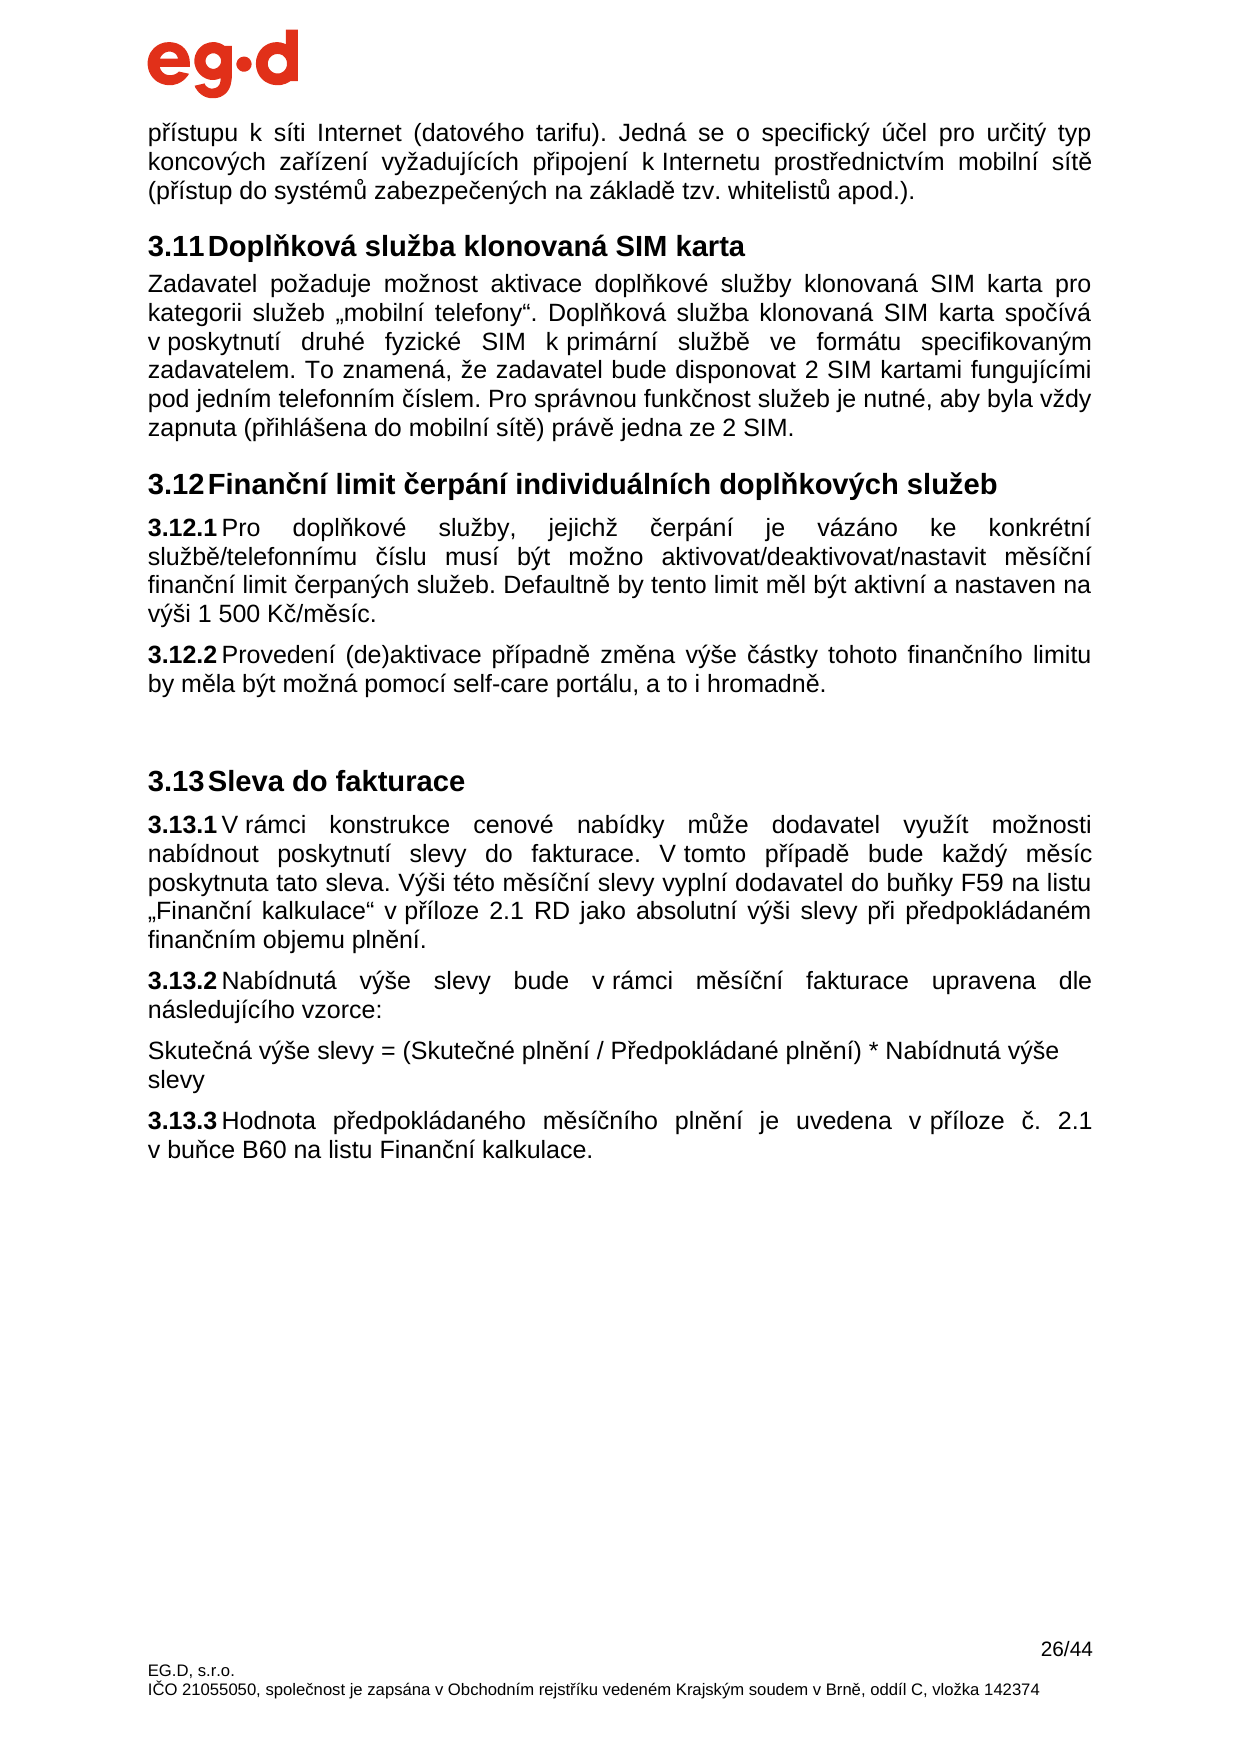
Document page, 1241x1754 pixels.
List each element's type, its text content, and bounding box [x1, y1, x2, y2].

subtitle Doplňková služba klonovaná SIM karta [148, 229, 1093, 263]
text Skutečná výše slevy = (Skutečné plnění / Předpokládané plnění) * Nabídnutá výše slevy [148, 1036, 1093, 1094]
subtitle Finanční limit čerpání individuálních doplňkových služeb [148, 467, 1093, 500]
subtitle Sleva do fakturace [148, 764, 1093, 797]
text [148, 118, 1093, 204]
text Pro doplňkové služby, jejichž čerpání je vázáno ke konkrétní službě/telefonnímu číslu musí být možno aktivovat/deaktivovat/nastavit měsíční finanční limit čerpaných služeb. Defaultně by tento limit měl být aktivní a nastaven na výši 1 500 Kč/měsíc. [148, 513, 1093, 628]
text Provedení (de)aktivace případně změna výše částky tohoto finančního limitu by měla být možná pomocí self-care portálu, a to i hromadně. [148, 640, 1093, 698]
text Hodnota předpokládaného měsíčního plnění je uvedena v příloze č. 2.1 v buňce B60 na listu Finanční kalkulace. [148, 1106, 1093, 1164]
text V rámci konstrukce cenové nabídky může dodavatel využít možnosti nabídnout poskytnutí slevy do fakturace. V tomto případě bude každý měsíc poskytnuta tato sleva. Výši této měsíční slevy vyplní dodavatel do buňky F59 na listu „Finanční kalkulace“ v příloze 2.1 RD jako absolutní výši slevy při předpokládaném finančním objemu plnění. [148, 810, 1093, 954]
text Zadavatel požaduje možnost aktivace doplňkové služby klonovaná SIM karta pro kategorii služeb „mobilní telefony“. Doplňková služba klonovaná SIM karta spočívá v poskytnutí druhé fyzické SIM k primární službě ve formátu specifikovaným zadavatelem. To znamená, že zadavatel bude disponovat 2 SIM kartami fungujícími pod jedním telefonním číslem. Pro správnou funkčnost služeb je nutné, aby byla vždy zapnuta (přihlášena do mobilní sítě) právě jedna ze 2 SIM. [148, 269, 1093, 442]
text Nabídnutá výše slevy bude v rámci měsíční fakturace upravena dle následujícího vzorce: [148, 966, 1093, 1024]
